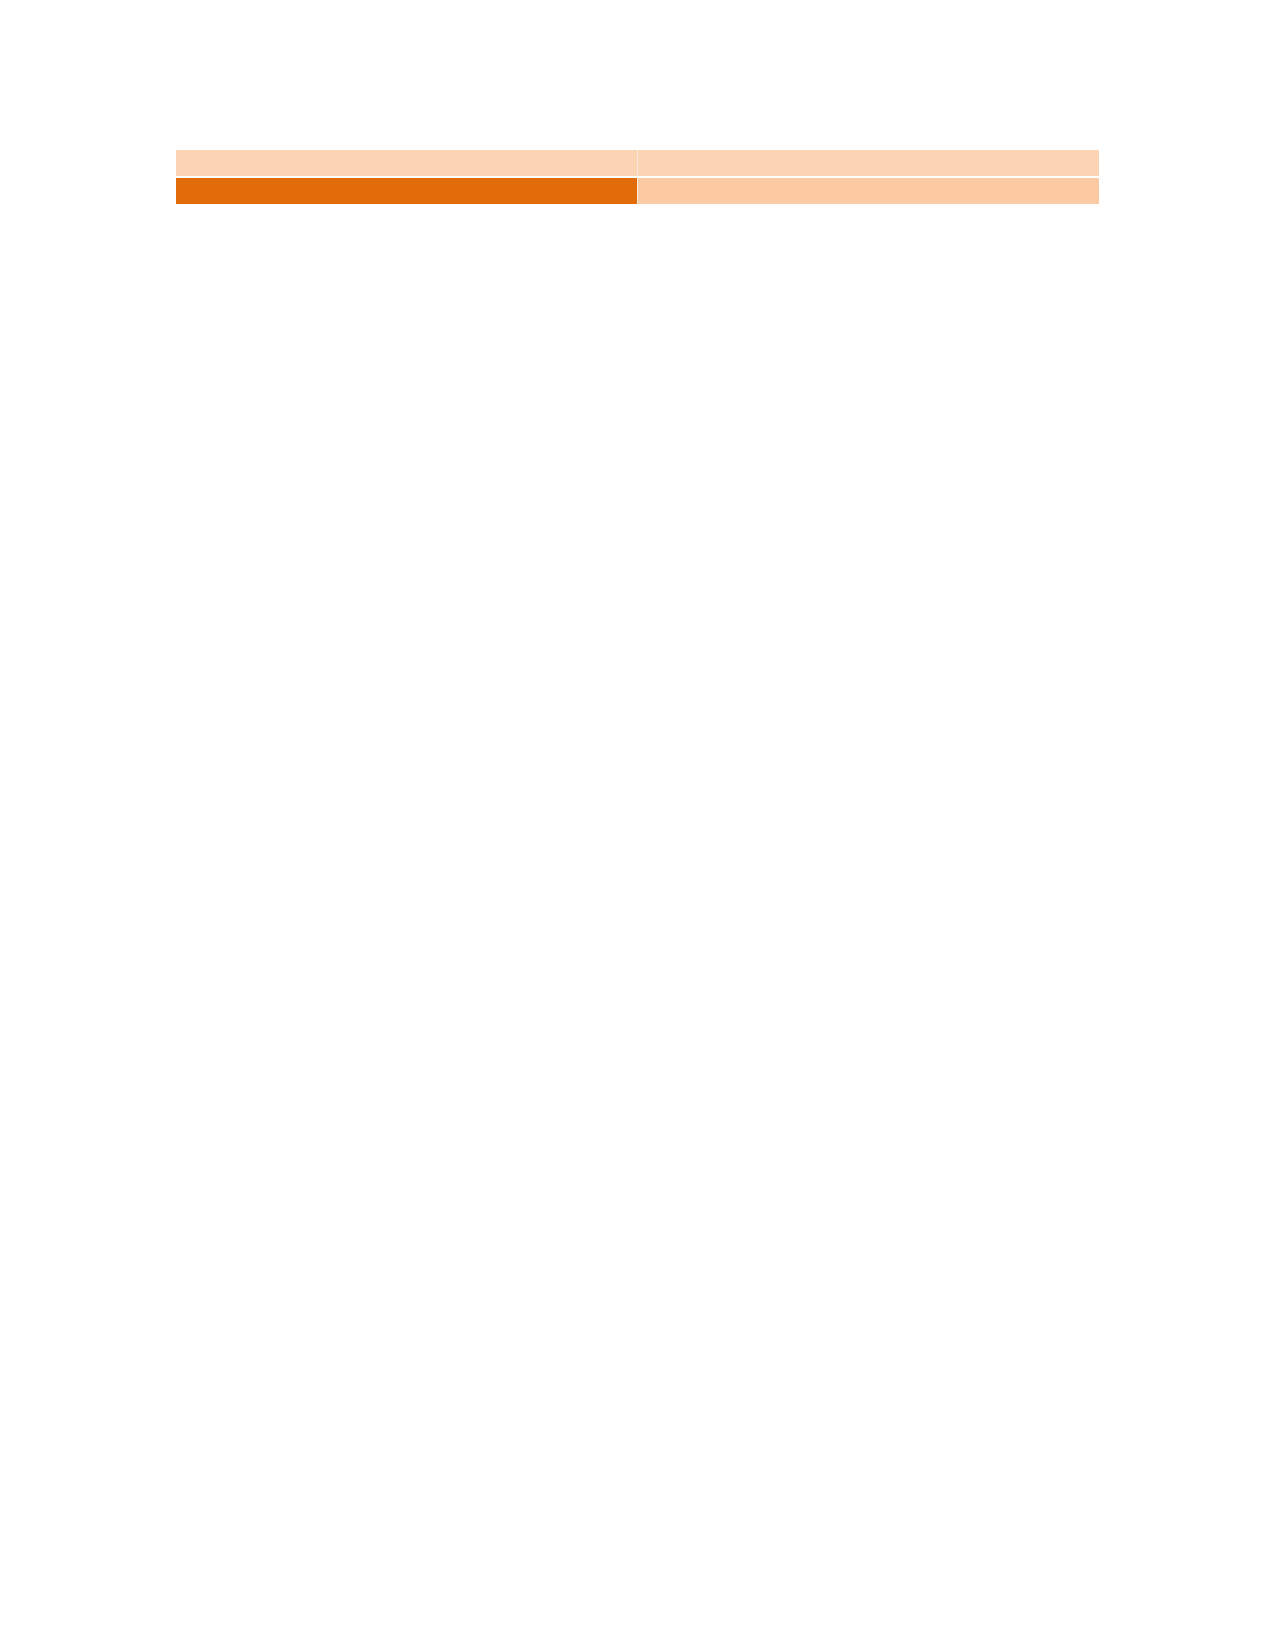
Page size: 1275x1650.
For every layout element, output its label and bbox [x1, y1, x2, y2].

table_cell [638, 178, 1099, 204]
table_cell [176, 178, 637, 204]
table_header [176, 150, 637, 176]
table_header [638, 150, 1099, 176]
